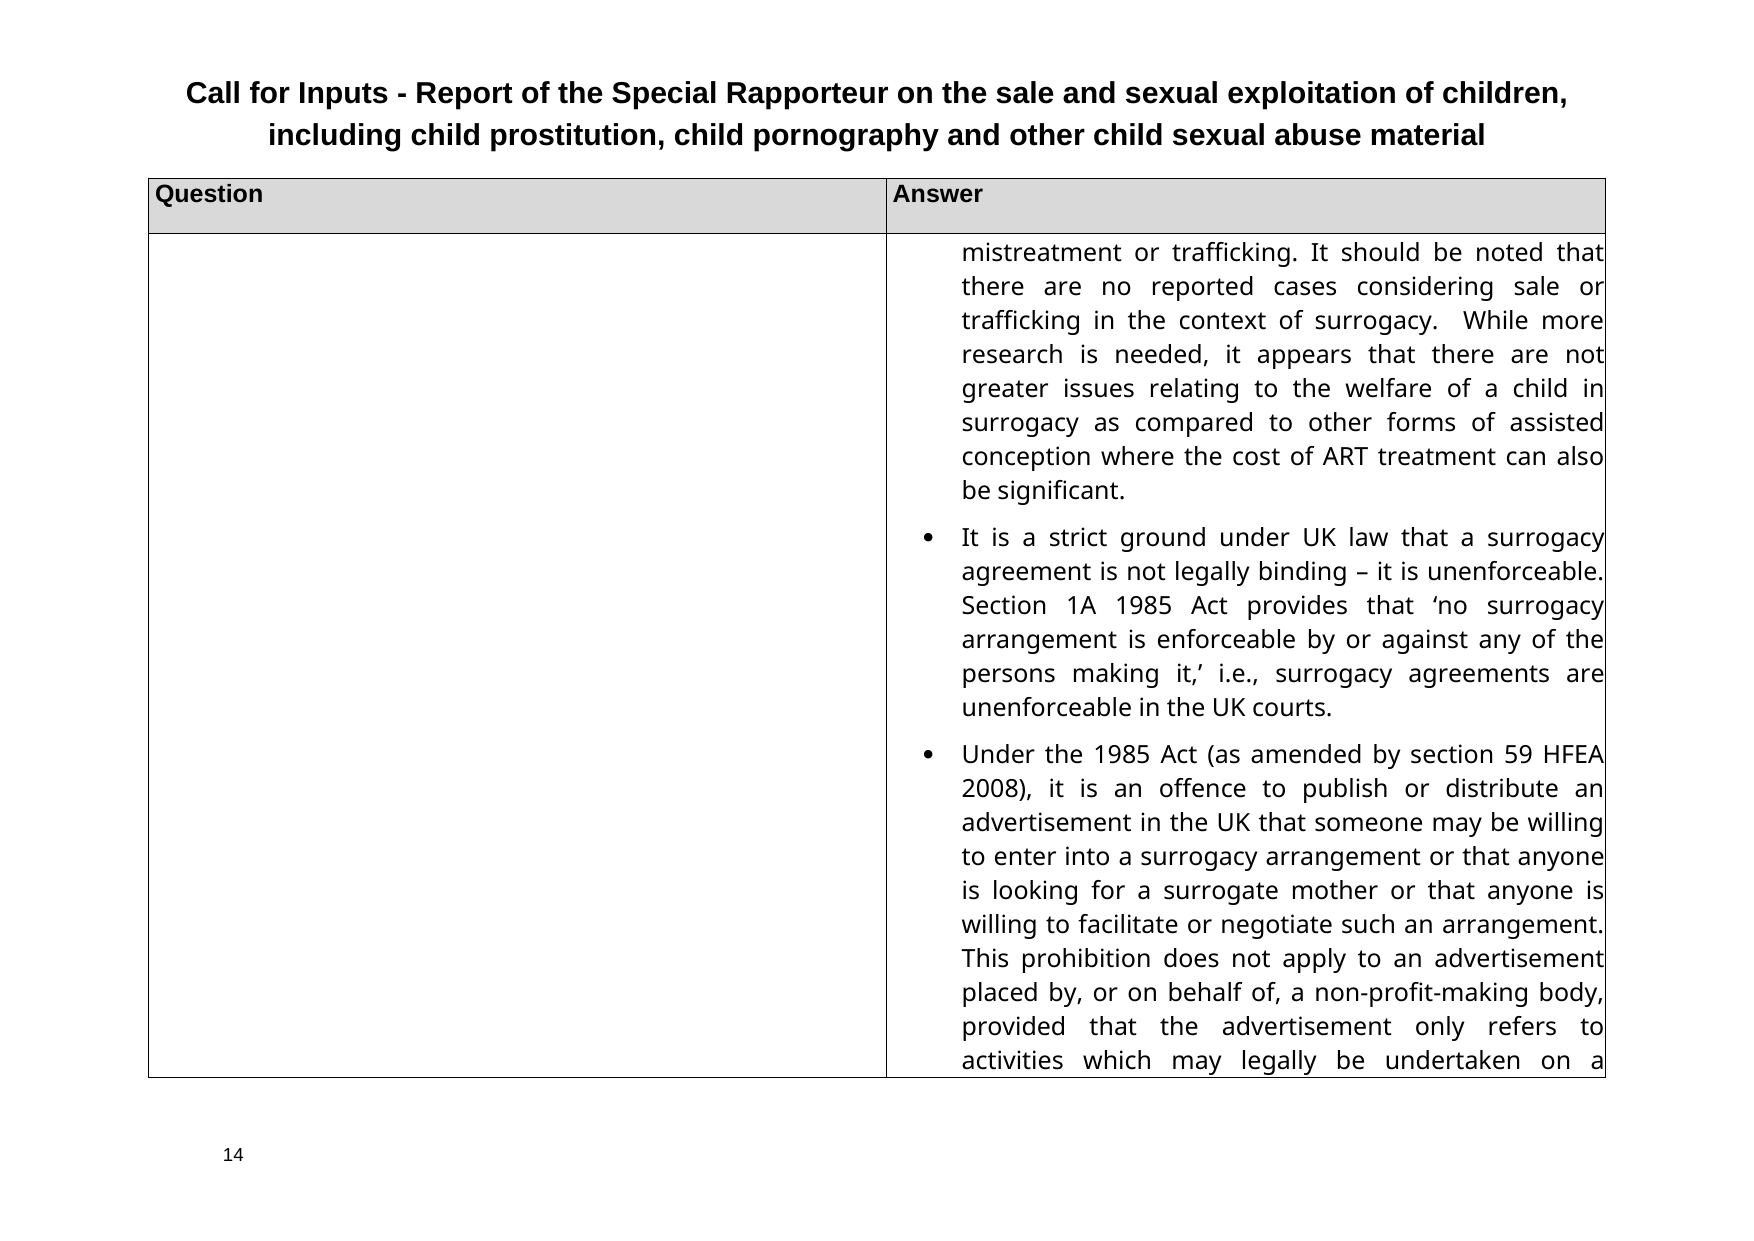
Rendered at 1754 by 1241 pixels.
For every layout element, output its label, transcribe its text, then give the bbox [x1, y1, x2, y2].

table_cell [887, 234, 1605, 1077]
table_header Question [149, 179, 886, 233]
table_header Answer [887, 179, 1605, 233]
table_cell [149, 234, 886, 1077]
